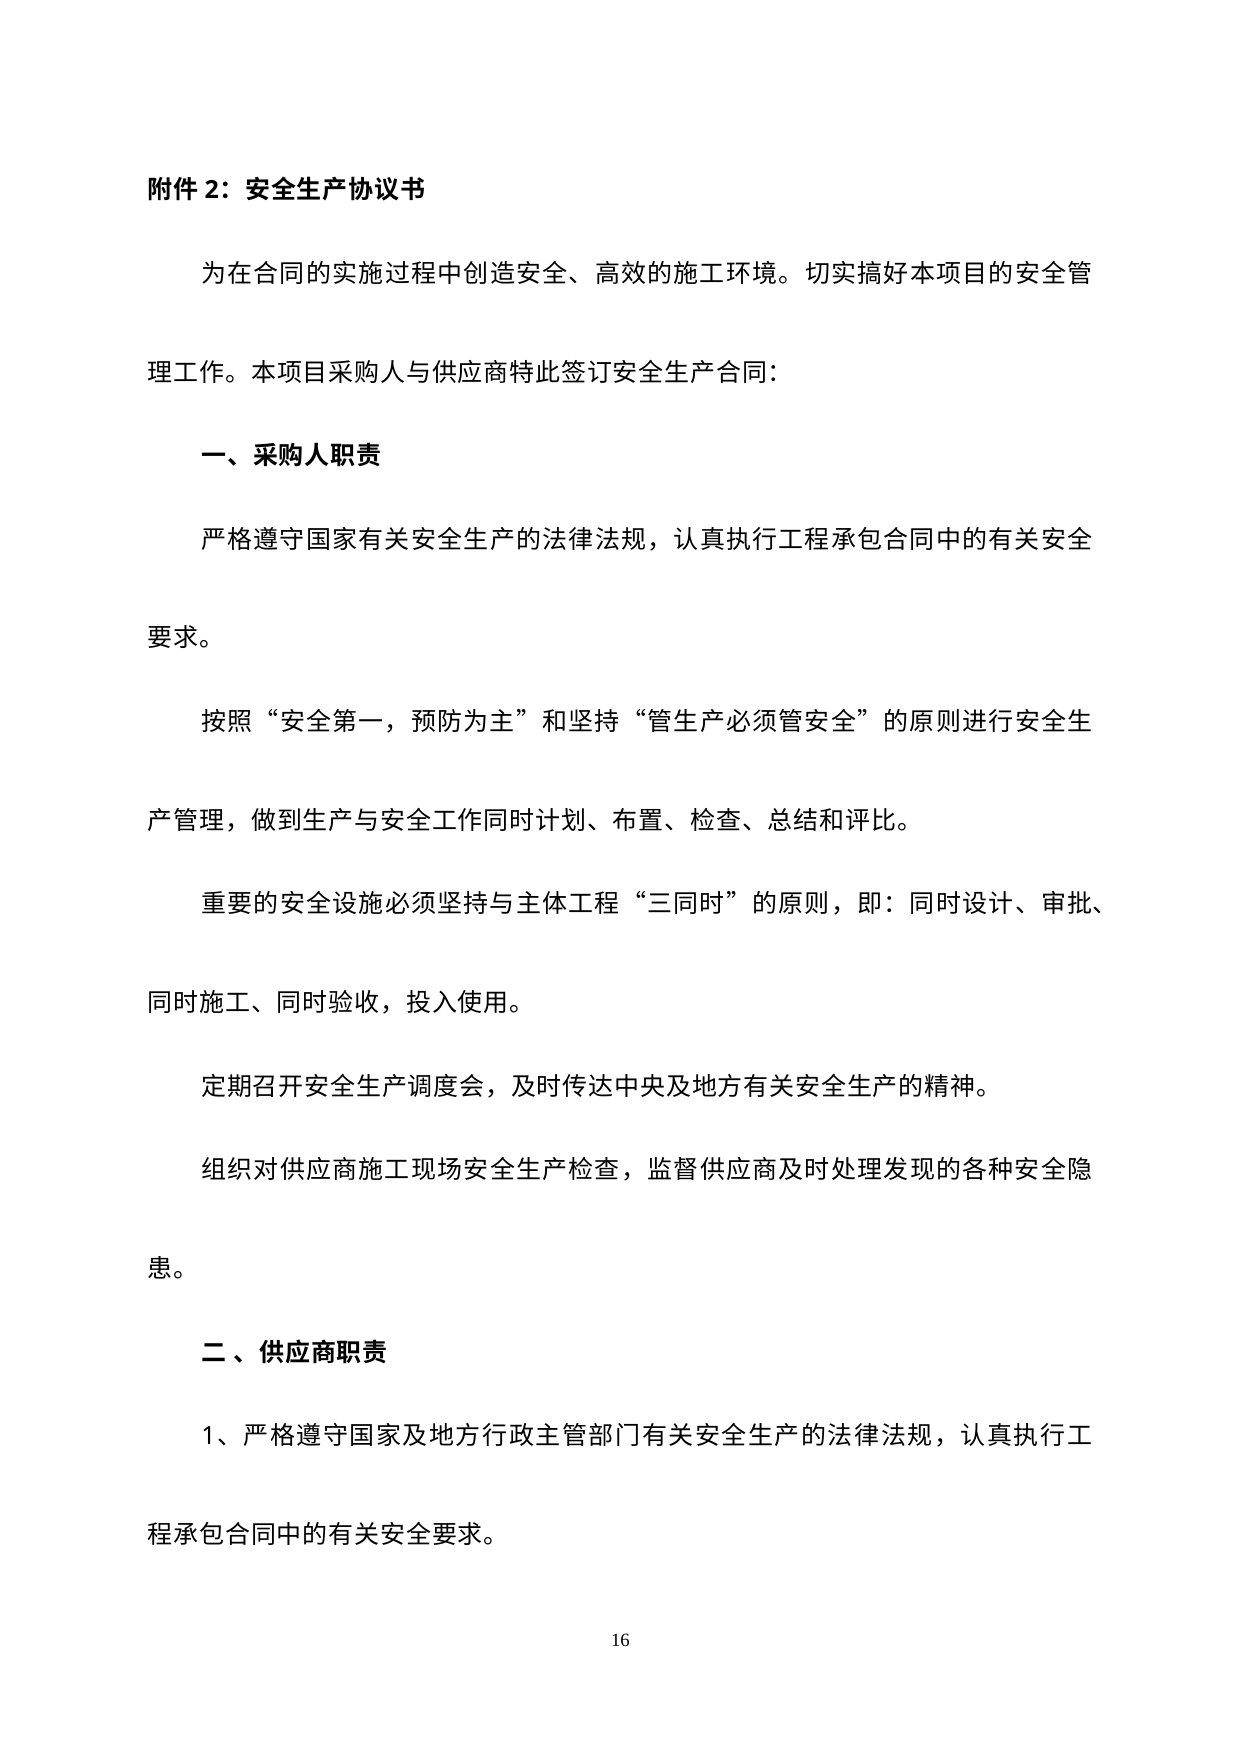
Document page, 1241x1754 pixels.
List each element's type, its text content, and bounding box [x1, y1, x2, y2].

text 附件2：安全生产协议书 [148, 155, 1093, 221]
text 重要的安全设施必须坚持与主体工程“三同时”的原则，即：同时设计、审批、同时施工、同时验收，投入使用。 [148, 869, 1093, 1033]
text 一、采购人职责 [148, 421, 1093, 487]
text 1、严格遵守国家及地方行政主管部门有关安全生产的法律法规，认真执行工程承包合同中的有关安全要求。 [148, 1401, 1093, 1565]
text 二 、供应商职责 [148, 1317, 1093, 1383]
text 严格遵守国家有关安全生产的法律法规，认真执行工程承包合同中的有关安全要求。 [148, 505, 1093, 669]
text 组织对供应商施工现场安全生产检查，监督供应商及时处理发现的各种安全隐患。 [148, 1135, 1093, 1299]
text 按照“安全第一，预防为主”和坚持“管生产必须管安全”的原则进行安全生产管理，做到生产与安全工作同时计划、布置、检查、总结和评比。 [148, 687, 1093, 851]
text 为在合同的实施过程中创造安全、高效的施工环境。切实搞好本项目的安全管理工作。本项目采购人与供应商特此签订安全生产合同： [148, 239, 1093, 403]
text 定期召开安全生产调度会，及时传达中央及地方有关安全生产的精神。 [148, 1051, 1093, 1117]
